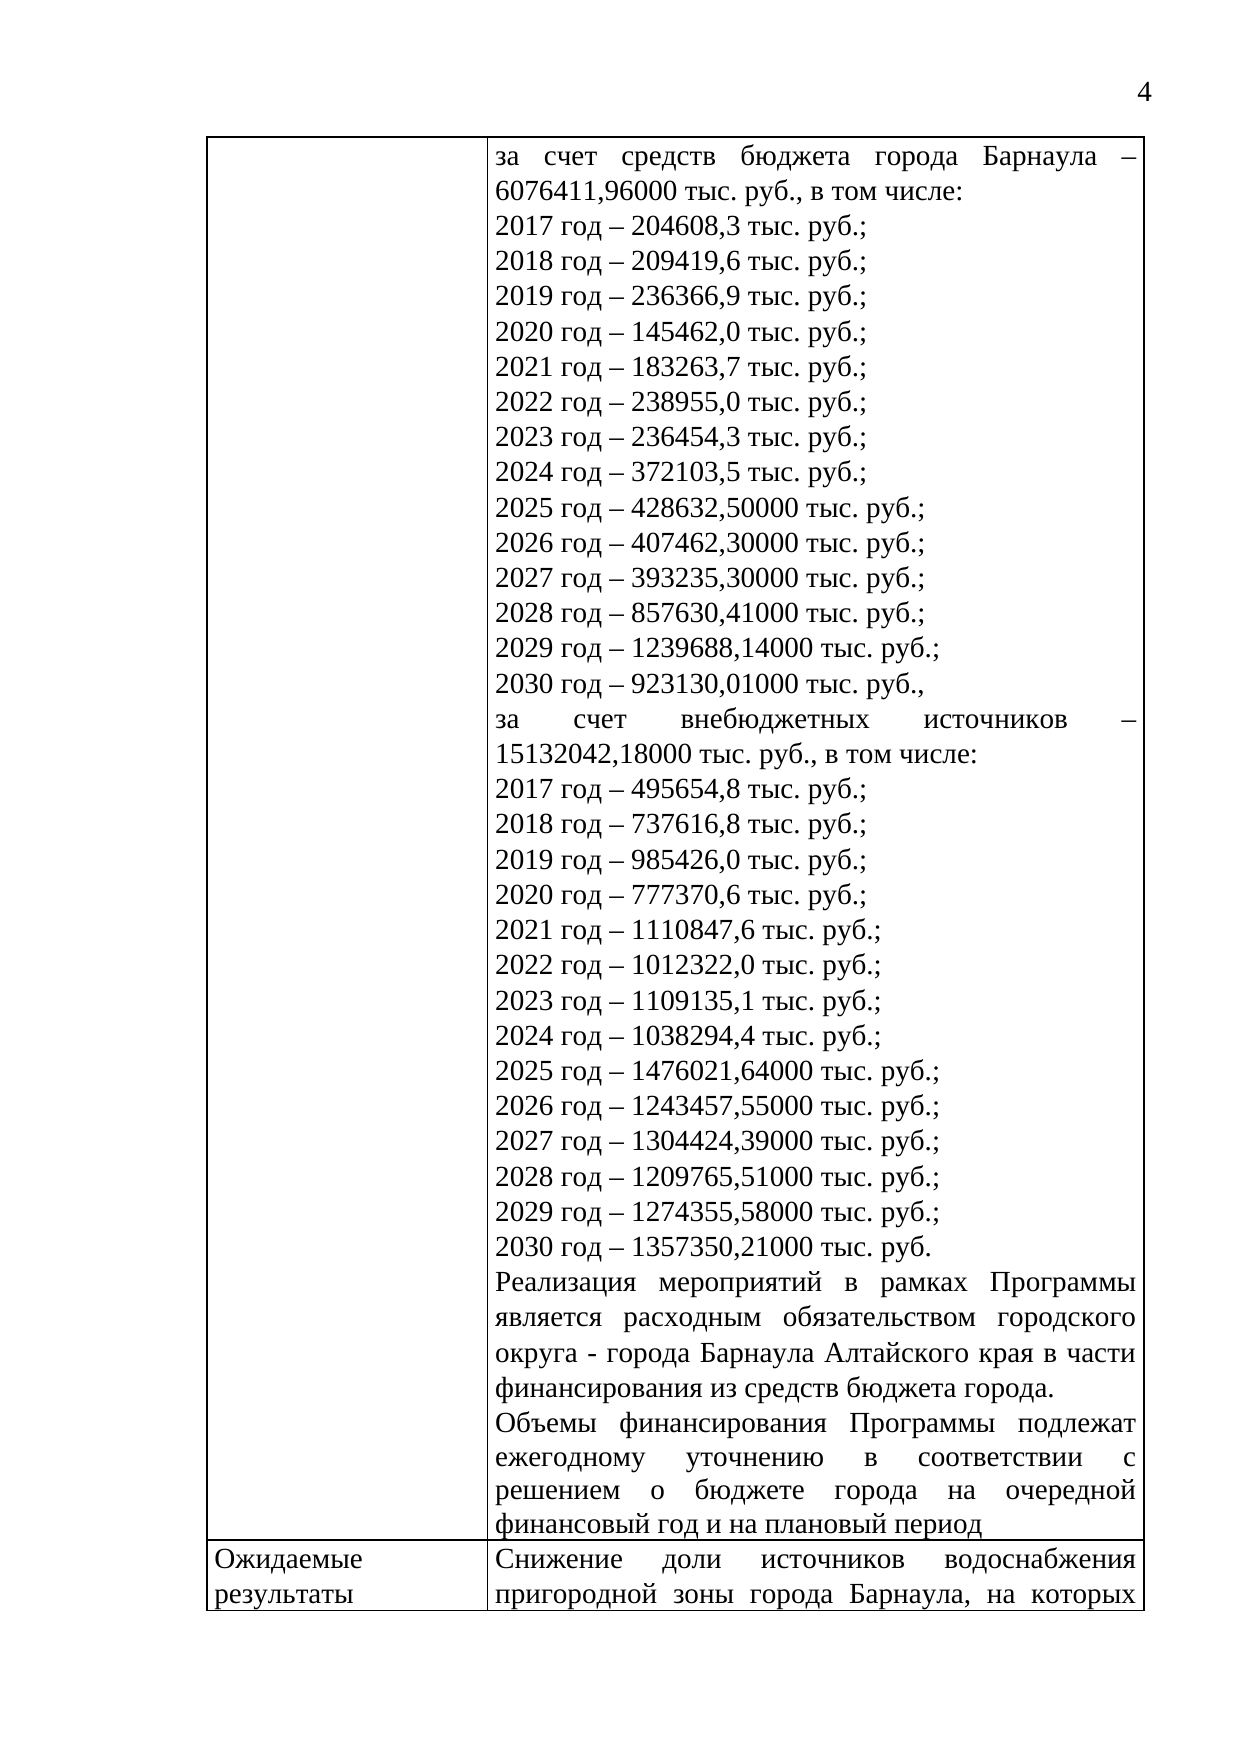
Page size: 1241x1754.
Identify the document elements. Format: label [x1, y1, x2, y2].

table_cell [208, 1541, 487, 1610]
table_cell [208, 138, 487, 1539]
table_cell [488, 138, 1143, 1539]
table_cell [488, 1541, 1143, 1610]
